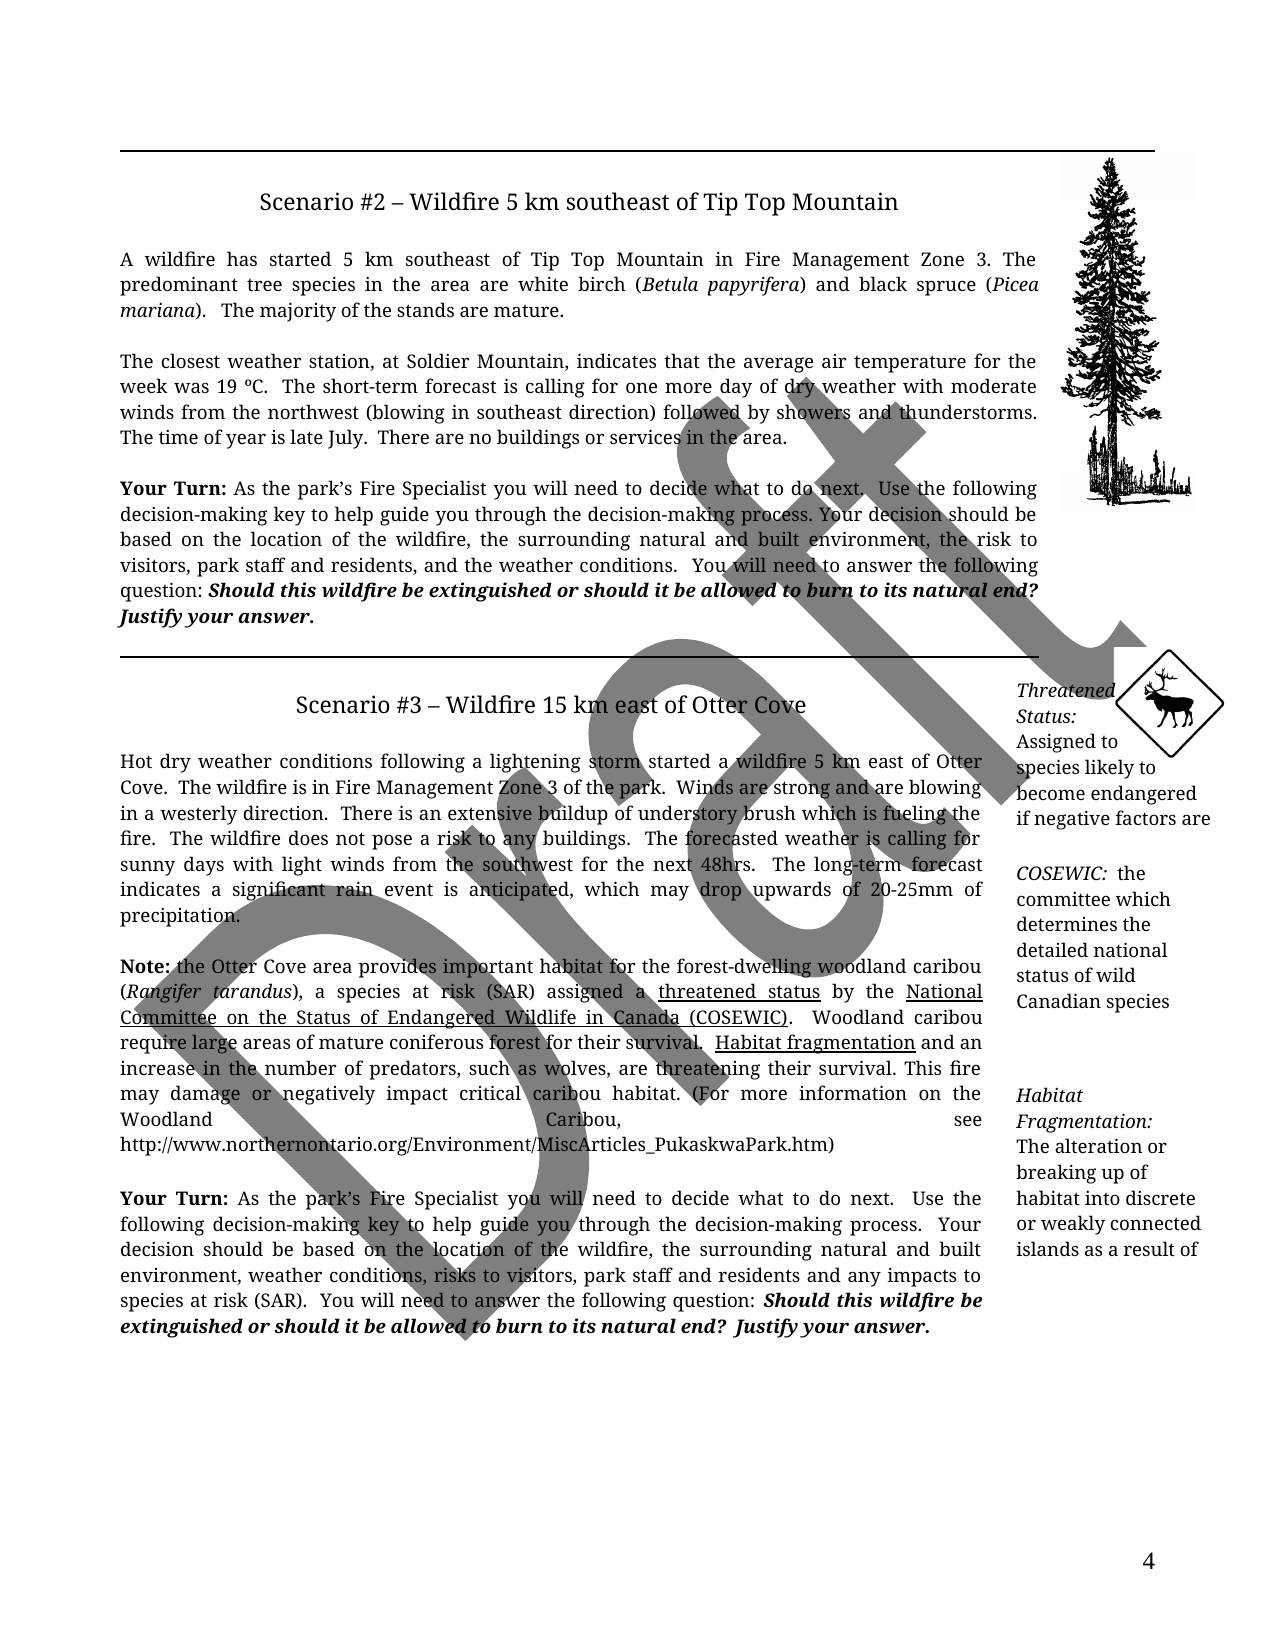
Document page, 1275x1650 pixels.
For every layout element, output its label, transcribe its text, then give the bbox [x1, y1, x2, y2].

text Note: the Otter Cove area provides important habitat for the forest-dwelling woodland caribou (Rangifer tarandus), a species at risk (SAR) assigned a threatened status by the National Committee on the Status of Endangered Wildlife in Canada (COSEWIC). Woodland caribou require large areas of mature coniferous forest for their survival. Habitat fragmentation and an increase in the number of predators, such as wolves, are threatening their survival. This fire may damage or negatively impact critical caribou habitat. (For more information on the Woodland Caribou, see http://www.northernontario.org/Environment/MiscArticles_PukaskwaPark.htm) [120, 953, 982, 1157]
picture [1113, 647, 1225, 760]
text A wildfire has started 5 km southeast of Tip Top Mountain in Fire Management Zone 3. The predominant tree species in the area are white birch (Betula papyrifera) and black spruce (Picea mariana). The majority of the stands are mature. [120, 246, 1039, 322]
text The closest weather station, at Soldier Mountain, indicates that the average air temperature for the week was 19 ºC. The short-term forecast is calling for one more day of dry weather with moderate winds from the northwest (blowing in southeast direction) followed by showers and thunderstorms. The time of year is late July. There are no buildings or services in the area. [120, 348, 1039, 450]
text Scenario #3 – Wildfire 15 km east of Otter Cove [120, 689, 1113, 720]
text Hot dry weather conditions following a lightening storm started a wildfire 5 km east of Otter Cove. The wildfire is in Fire Management Zone 3 of the park. Winds are strong and are blowing in a westerly direction. There is an extensive buildup of understory brush which is fueling the fire. The wildfire does not pose a risk to any buildings. The forecasted weather is calling for sunny days with light winds from the southwest for the next 48hrs. The long-term forecast indicates a significant rain event is anticipated, which may drop upwards of 20-25mm of precipitation. [120, 749, 982, 927]
picture [1057, 152, 1195, 512]
text Your Turn: As the park’s Fire Specialist you will need to decide what to do next. Use the following decision-making key to help guide you through the decision-making process. Your decision should be based on the location of the wildfire, the surrounding natural and built environment, weather conditions, risks to visitors, park staff and residents and any impacts to species at risk (SAR). You will need to answer the following question: Should this wildfire be extinguished or should it be allowed to burn to its natural end? Justify your answer. [120, 1186, 982, 1339]
text Scenario #2 – Wildfire 5 km southeast of Tip Top Mountain [120, 186, 1039, 217]
